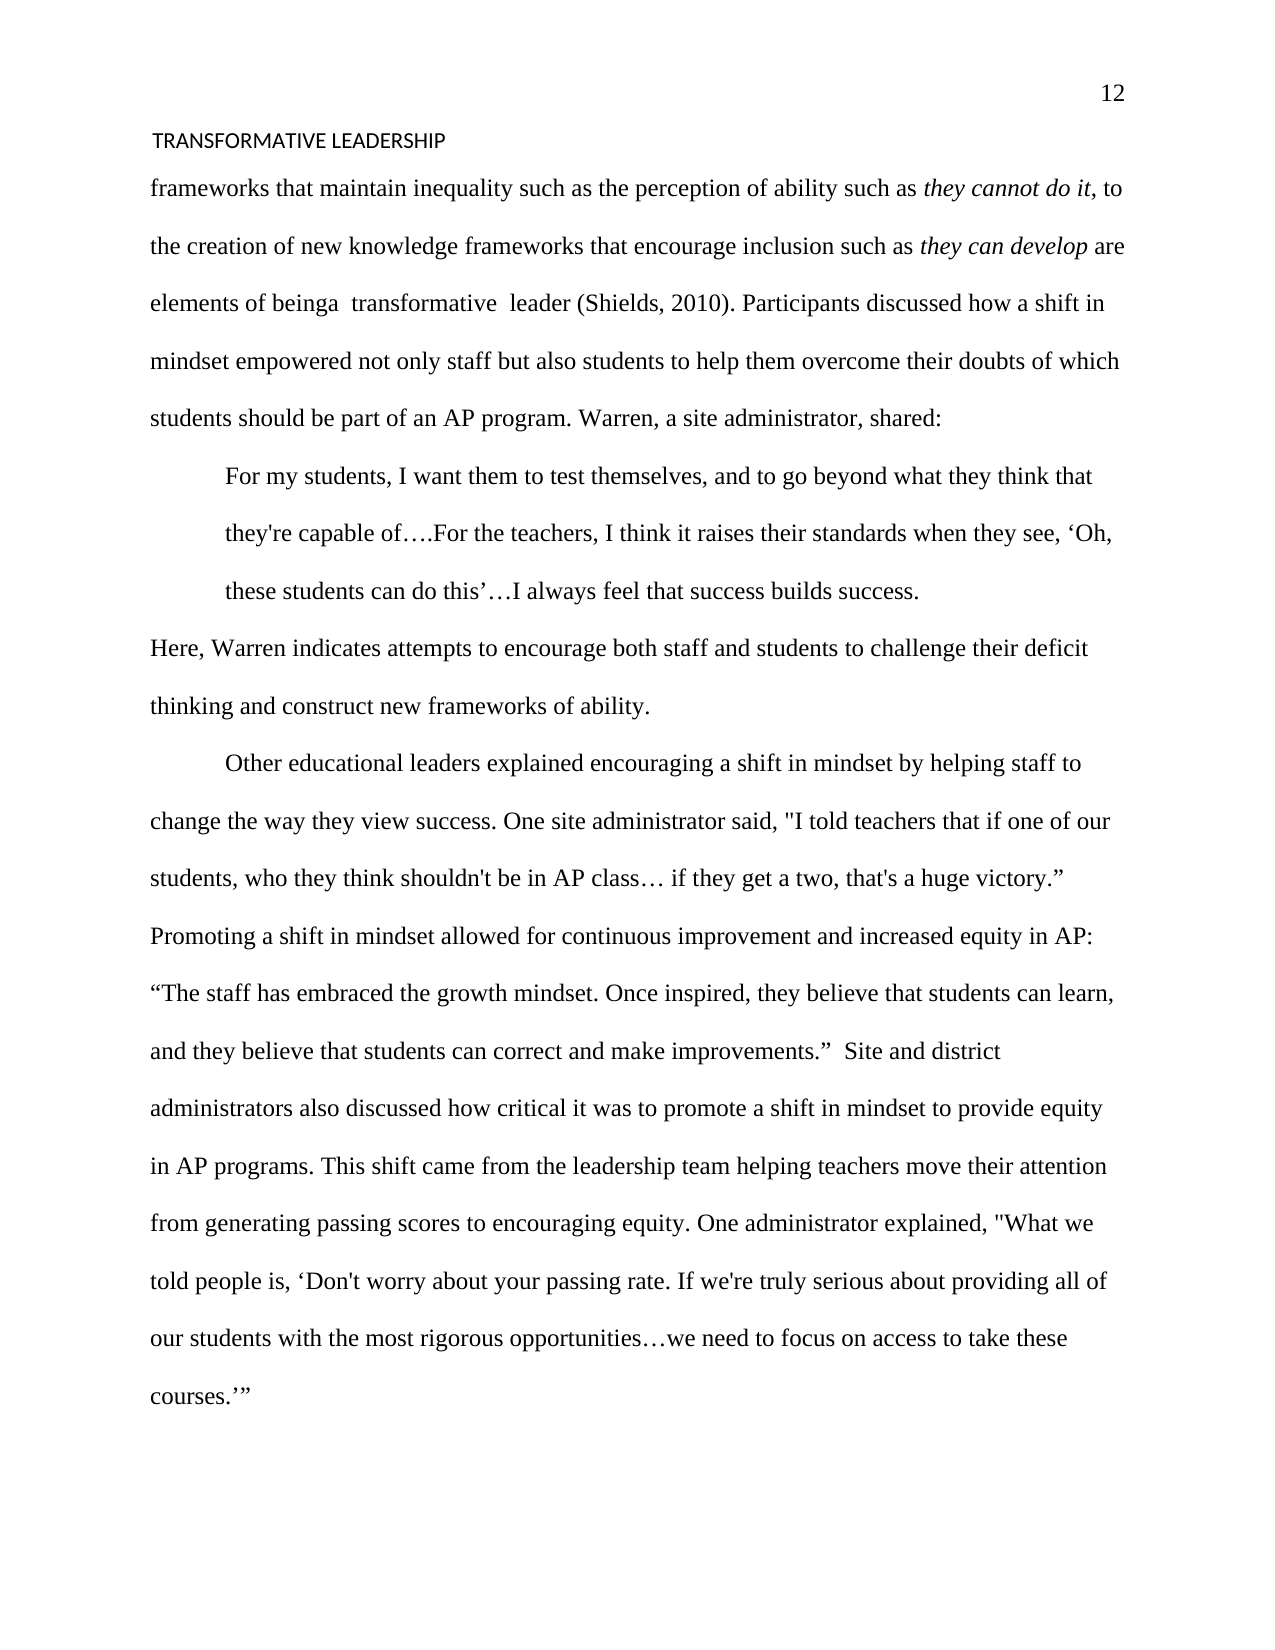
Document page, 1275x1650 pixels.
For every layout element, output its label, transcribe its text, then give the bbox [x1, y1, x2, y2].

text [150, 173, 1125, 432]
text Other educational leaders explained encouraging a shift in mindset by helping staff to change the way they view success. One site administrator said, "I told teachers that if one of our students, who they think shouldn't be in AP class… if they get a two, that's a huge victory.” Promoting a shift in mindset allowed for continuous improvement and increased equity in AP: “The staff has embraced the growth mindset. Once inspired, they believe that students can learn, and they believe that students can correct and make improvements.” Site and district administrators also discussed how critical it was to promote a shift in mindset to provide equity in AP programs. This shift came from the leadership team helping teachers move their attention from generating passing scores to encouraging equity. One administrator explained, "What we told people is, ‘Don't worry about your passing rate. If we're truly serious about providing all of our students with the most rigorous opportunities…we need to focus on access to take these courses.’” [150, 748, 1125, 1409]
text Here, Warren indicates attempts to encourage both staff and students to challenge their deficit thinking and construct new frameworks of ability. [150, 633, 1125, 719]
text For my students, I want them to test themselves, and to go beyond what they think that they're capable of….For the teachers, I think it raises their standards when they see, ‘Oh, these students can do this’…I always feel that success builds success. [225, 461, 1125, 604]
